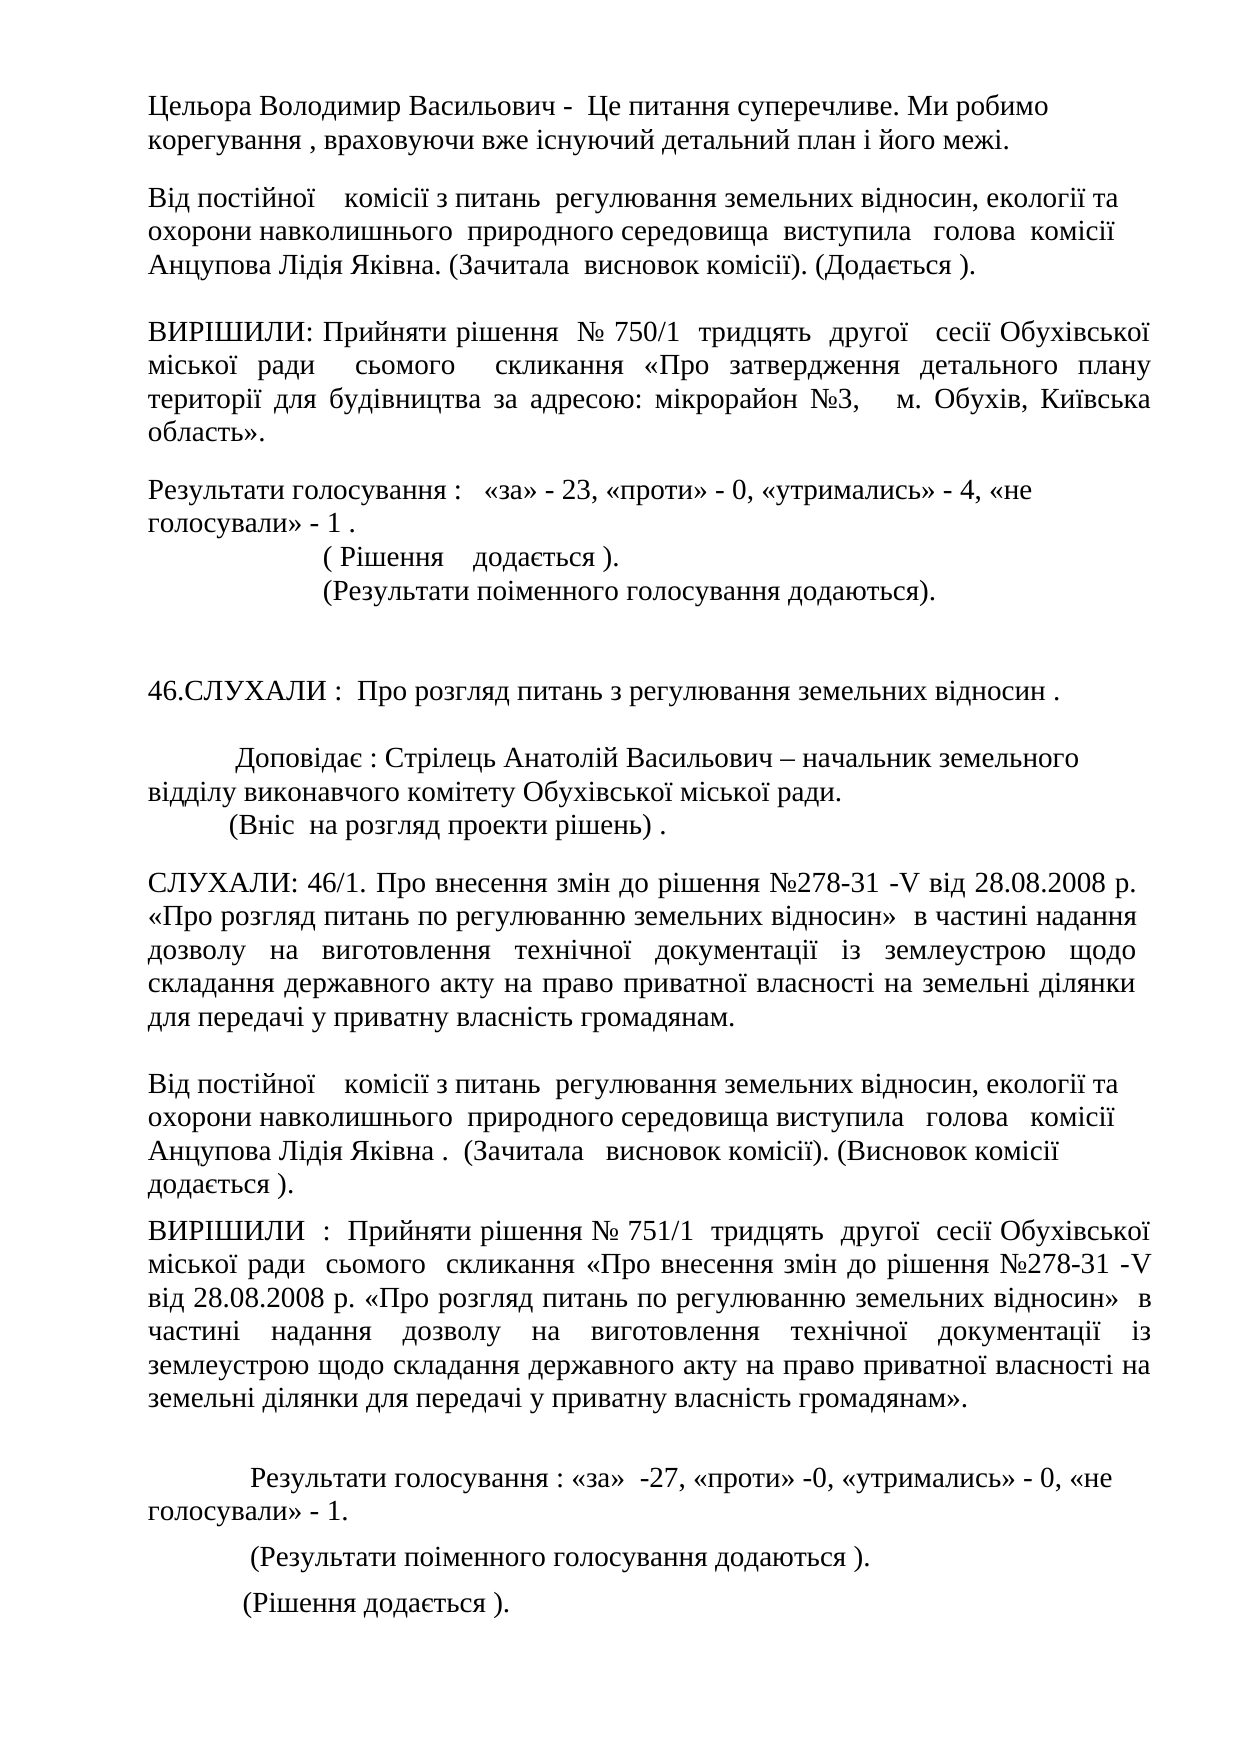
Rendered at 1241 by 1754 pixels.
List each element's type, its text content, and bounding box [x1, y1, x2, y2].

text Доповідає : Стрілець Анатолій Васильович – начальник земельного відділу виконавчого комітету Обухівської міської ради. [148, 740, 1152, 807]
subtitle ВИРІШИЛИ: Прийняти рішення № 750/1 тридцять другої сесії Обухівської міської ради сьомого скликання «Про затвердження детального плану території для будівництва за адресою: мікрорайон №3, м. Обухів, Київська область». [148, 314, 1152, 448]
subtitle 46.СЛУХАЛИ : Про розгляд питань з регулювання земельних відносин . [148, 673, 1152, 707]
text Цельора Володимир Васильович - Це питання суперечливе. Ми робимо корегування , враховуючи вже існуючий детальний план і його межі. [148, 88, 1152, 156]
subtitle (Результати поіменного голосування додаються). [148, 573, 1152, 606]
text (Результати поіменного голосування додаються ). [148, 1539, 1152, 1573]
text (Вніс на розгляд проекти рішень) . [148, 807, 1152, 841]
text (Рішення додається ). [148, 1586, 1152, 1619]
text Від постійної комісії з питань регулювання земельних відносин, екології та охорони навколишнього природного середовища виступила голова комісії Анцупова Лідія Яківна. (Зачитала висновок комісії). (Додається ). [148, 180, 1152, 280]
subtitle ( Рішення додається ). [148, 539, 1152, 573]
subtitle Результати голосування : «за» - 23, «проти» - 0, «утримались» - 4, «не голосували» - 1 . [148, 472, 1152, 539]
text Результати голосування : «за» -27, «проти» -0, «утримались» - 0, «не голосували» - 1. [148, 1460, 1152, 1527]
subtitle ВИРІШИЛИ : Прийняти рішення № 751/1 тридцять другої сесії Обухівської міської ради сьомого скликання «Про внесення змін до рішення №278-31 -V від 28.08.2008 р. «Про розгляд питань по регулюванню земельних відносин» в частині надання дозволу на виготовлення технічної документації із землеустрою щодо складання державного акту на право приватної власності на земельні ділянки для передачі у приватну власність громадянам». [148, 1213, 1152, 1414]
text СЛУХАЛИ: 46/1. Про внесення змін до рішення №278-31 -V від 28.08.2008 р. «Про розгляд питань по регулюванню земельних відносин» в частині надання дозволу на виготовлення технічної документації із землеустрою щодо складання державного акту на право приватної власності на земельні ділянки для передачі у приватну власність громадянам. [148, 865, 1137, 1032]
text Від постійної комісії з питань регулювання земельних відносин, екології та охорони навколишнього природного середовища виступила голова комісії Анцупова Лідія Яківна . (Зачитала висновок комісії). (Висновок комісії додається ). [148, 1066, 1152, 1200]
